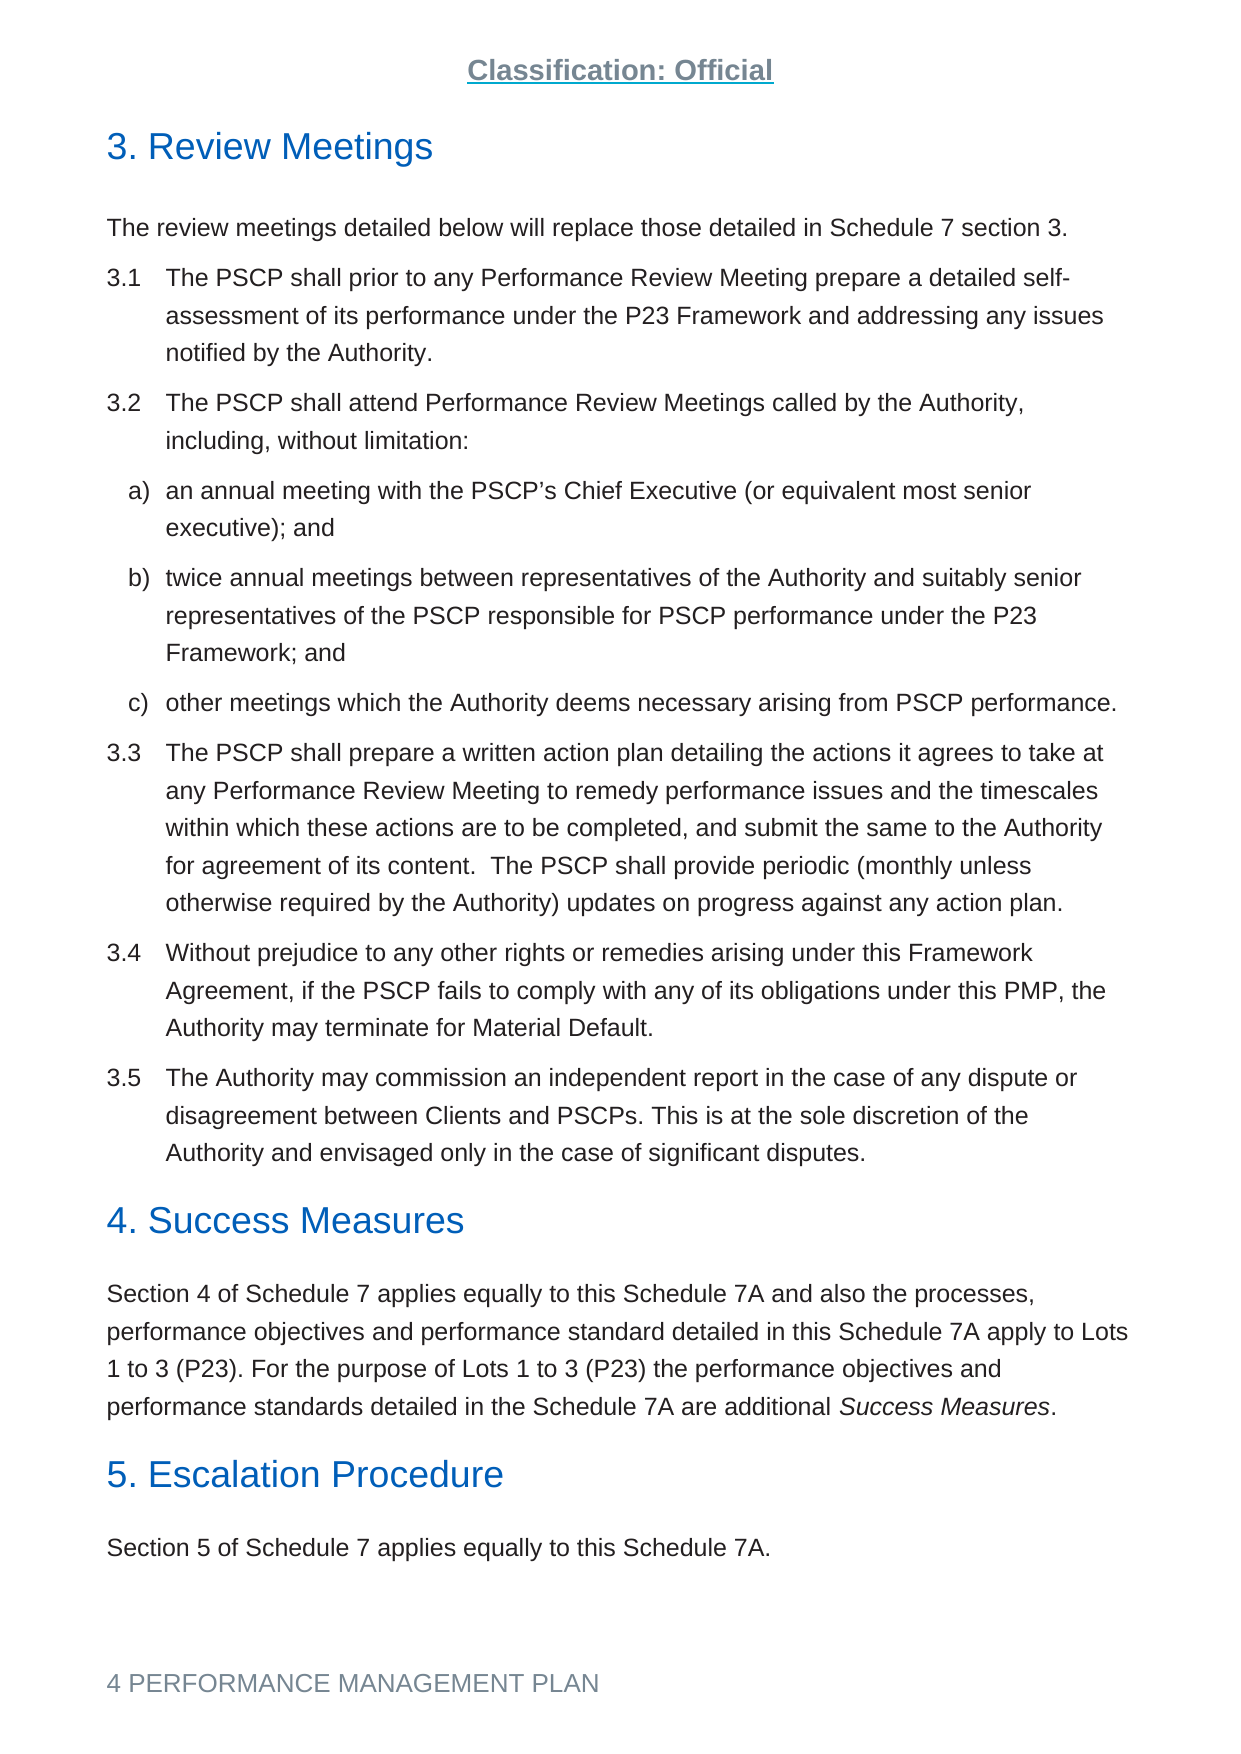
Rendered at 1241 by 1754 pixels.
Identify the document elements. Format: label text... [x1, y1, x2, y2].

text Section 4 of Schedule 7 applies equally to this Schedule 7A and also the processes, performance objectives and performance standard detailed in this Schedule 7A apply to Lots 1 to 3 (P23). For the purpose of Lots 1 to 3 (P23) the performance objectives and performance standards detailed in the Schedule 7A are additional Success Measures. [106, 1271, 1134, 1421]
list twice annual meetings between representatives of the Authority and suitably senior representatives of the PSCP responsible for PSCP performance under the P23 Framework; and [128, 555, 1134, 667]
list other meetings which the Authority deems necessary arising from PSCP performance. [128, 680, 1134, 717]
text Section 5 of Schedule 7 applies equally to this Schedule 7A. [106, 1524, 1134, 1562]
subtitle Review Meetings [106, 124, 1134, 167]
list The PSCP shall prepare a written action plan detailing the actions it agrees to take at any Performance Review Meeting to remedy performance issues and the timescales within which these actions are to be completed, and submit the same to the Authority for agreement of its content. The PSCP shall provide periodic (monthly unless otherwise required by the Authority) updates on progress against any action plan. [106, 730, 1134, 917]
list an annual meeting with the PSCP’s Chief Executive (or equivalent most senior executive); and [128, 467, 1134, 542]
list The PSCP shall prior to any Performance Review Meeting prepare a detailed self-assessment of its performance under the P23 Framework and addressing any issues notified by the Authority. [106, 255, 1134, 367]
list Without prejudice to any other rights or remedies arising under this Framework Agreement, if the PSCP fails to comply with any of its obligations under this PMP, the Authority may terminate for Material Default. [106, 930, 1134, 1042]
text The review meetings detailed below will replace those detailed in Schedule 7 section 3. [106, 205, 1134, 242]
subtitle Success Measures [106, 1198, 1134, 1242]
subtitle Escalation Procedure [106, 1452, 1134, 1495]
list The Authority may commission an independent report in the case of any dispute or disagreement between Clients and PSCPs. This is at the sole discretion of the Authority and envisaged only in the case of significant disputes. [106, 1055, 1134, 1167]
list The PSCP shall attend Performance Review Meetings called by the Authority, including, without limitation: [106, 380, 1134, 455]
